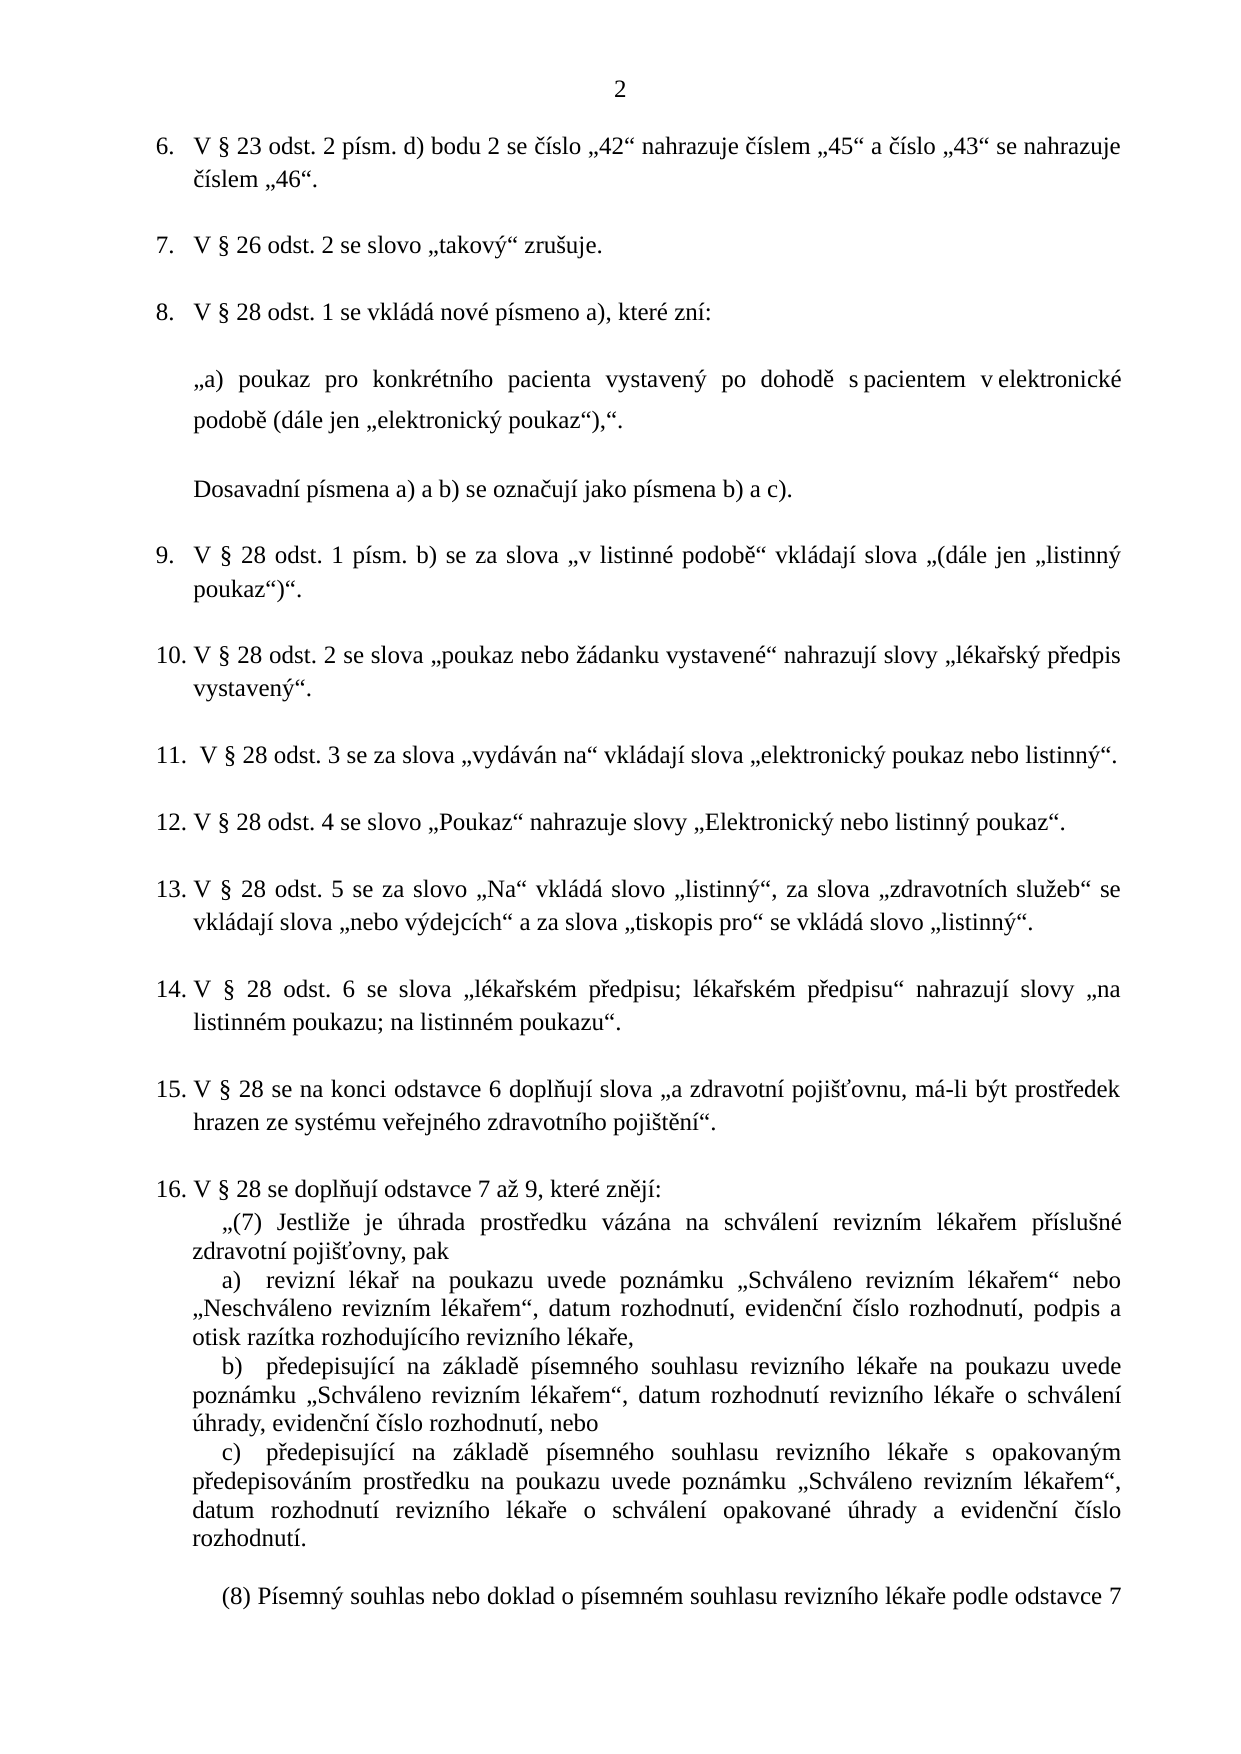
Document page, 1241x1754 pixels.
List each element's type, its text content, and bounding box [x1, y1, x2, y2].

list V § 28 odst. 4 se slovo „Poukaz“ nahrazuje slovy „Elektronický nebo listinný poukaz“. [156, 807, 1122, 836]
text b) předepisující na základě písemného souhlasu revizního lékaře na poukazu uvede poznámku „Schváleno revizním lékařem“, datum rozhodnutí revizního lékaře o schválení úhrady, evidenční číslo rozhodnutí, nebo [192, 1351, 1122, 1437]
list V § 28 odst. 6 se slova „lékařském předpisu; lékařském předpisu“ nahrazují slovy „na listinném poukazu; na listinném poukazu“. [156, 974, 1122, 1036]
list V § 23 odst. 2 písm. d) bodu 2 se číslo „42“ nahrazuje číslem „45“ a číslo „43“ se nahrazuje číslem „46“. [156, 131, 1122, 193]
text „(7) Jestliže je úhrada prostředku vázána na schválení revizním lékařem příslušné zdravotní pojišťovny, pak [192, 1207, 1122, 1265]
text c) předepisující na základě písemného souhlasu revizního lékaře s opakovaným předepisováním prostředku na poukazu uvede poznámku „Schváleno revizním lékařem“, datum rozhodnutí revizního lékaře o schválení opakované úhrady a evidenční číslo rozhodnutí. [192, 1437, 1122, 1552]
list V § 28 odst. 1 se vkládá nové písmeno a), které zní: [156, 297, 1122, 326]
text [192, 1581, 1122, 1610]
list V § 28 odst. 2 se slova „poukaz nebo žádanku vystavené“ nahrazují slovy „lékařský předpis vystavený“. [156, 640, 1122, 701]
list V § 28 se doplňují odstavce 7 až 9, které znějí: [156, 1174, 1122, 1203]
text a) revizní lékař na poukazu uvede poznámku „Schváleno revizním lékařem“ nebo „Neschváleno revizním lékařem“, datum rozhodnutí, evidenční číslo rozhodnutí, podpis a otisk razítka rozhodujícího revizního lékaře, [192, 1265, 1122, 1351]
list V § 28 odst. 3 se za slova „vydáván na“ vkládají slova „elektronický poukaz nebo listinný“. [156, 740, 1122, 768]
list V § 28 odst. 1 písm. b) se za slova „v listinné podobě“ vkládají slova „(dále jen „listinný poukaz“)“. [156, 541, 1122, 602]
text „a) poukaz pro konkrétního pacienta vystavený po dohodě s pacientem v elektronické podobě (dále jen „elektronický poukaz“),“. [193, 364, 1122, 436]
text Dosavadní písmena a) a b) se označují jako písmena b) a c). [193, 474, 1122, 503]
list V § 28 se na konci odstavce 6 doplňují slova „a zdravotní pojišťovnu, má-li být prostředek hrazen ze systému veřejného zdravotního pojištění“. [156, 1074, 1122, 1136]
list V § 28 odst. 5 se za slovo „Na“ vkládá slovo „listinný“, za slova „zdravotních služeb“ se vkládají slova „nebo výdejcích“ a za slova „tiskopis pro“ se vkládá slovo „listinný“. [156, 874, 1122, 936]
list V § 26 odst. 2 se slovo „takový“ zrušuje. [156, 230, 1122, 259]
